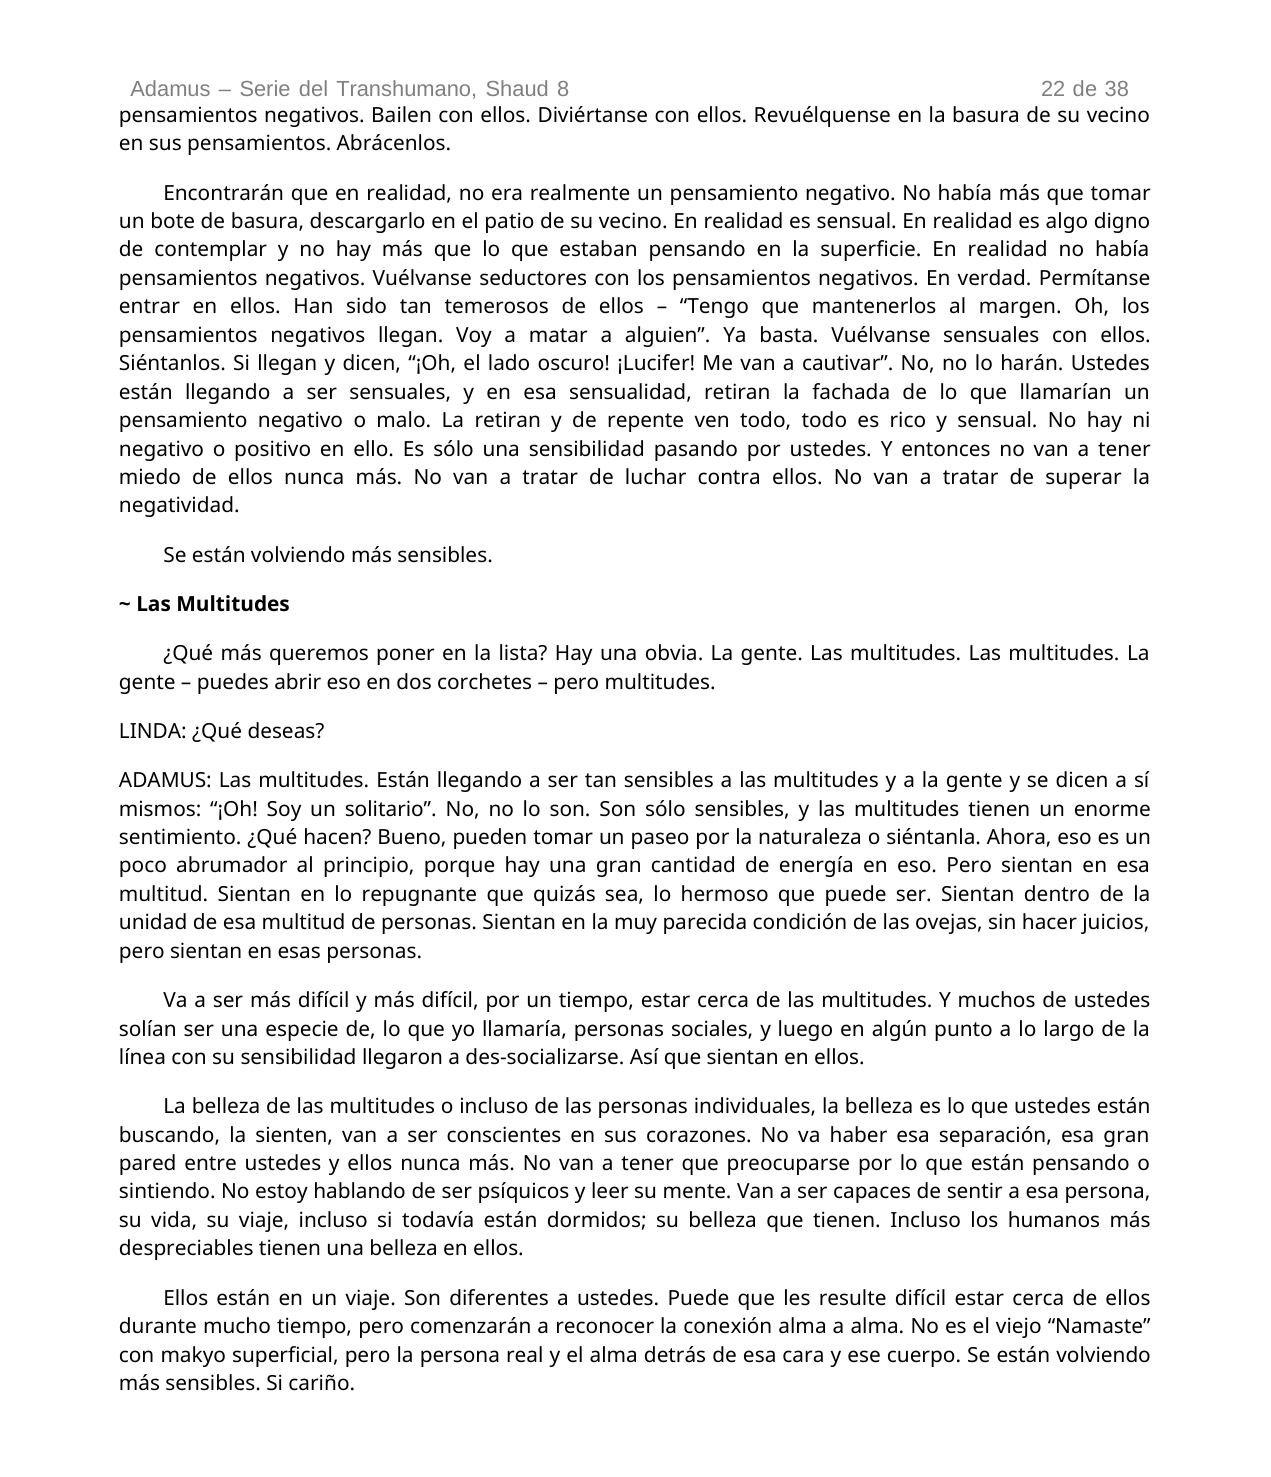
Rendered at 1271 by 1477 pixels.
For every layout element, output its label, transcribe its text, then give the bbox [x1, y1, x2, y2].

text ADAMUS: Las multitudes. Están llegando a ser tan sensibles a las multitudes y a la gente y se dicen a sí mismos: “¡Oh! Soy un solitario”. No, no lo son. Son sólo sensibles, y las multitudes tienen un enorme sentimiento. ¿Qué hacen? Bueno, pueden tomar un paseo por la naturaleza o siéntanla. Ahora, eso es un poco abrumador al principio, porque hay una gran cantidad de energía en eso. Pero sientan en esa multitud. Sientan en lo repugnante que quizás sea, lo hermoso que puede ser. Sientan dentro de la unidad de esa multitud de personas. Sientan en la muy parecida condición de las ovejas, sin hacer juicios, pero sientan en esas personas. [119, 765, 1152, 964]
text ~ Las Multitudes [119, 589, 1152, 617]
text Se están volviendo más sensibles. [119, 540, 1152, 568]
text Va a ser más difícil y más difícil, por un tiempo, estar cerca de las multitudes. Y muchos de ustedes solían ser una especie de, lo que yo llamaría, personas sociales, y luego en algún punto a lo largo de la línea con su sensibilidad llegaron a des-socializarse. Así que sientan en ellos. [119, 985, 1152, 1071]
text Ellos están en un viaje. Son diferentes a ustedes. Puede que les resulte difícil estar cerca de ellos durante mucho tiempo, pero comenzarán a reconocer la conexión alma a alma. No es el viejo “Namaste” con makyo superficial, pero la persona real y el alma detrás de esa cara y ese cuerpo. Se están volviendo más sensibles. Si cariño. [119, 1283, 1152, 1397]
text LINDA: ¿Qué deseas? [119, 716, 1152, 744]
text La belleza de las multitudes o incluso de las personas individuales, la belleza es lo que ustedes están buscando, la sienten, van a ser conscientes en sus corazones. No va haber esa separación, esa gran pared entre ustedes y ellos nunca más. No van a tener que preocuparse por lo que están pensando o sintiendo. No estoy hablando de ser psíquicos y leer su mente. Van a ser capaces de sentir a esa persona, su vida, su viaje, incluso si todavía están dormidos; su belleza que tienen. Incluso los humanos más despreciables tienen una belleza en ellos. [119, 1091, 1152, 1262]
text ¿Qué más queremos poner en la lista? Hay una obvia. La gente. Las multitudes. Las multitudes. La gente – puedes abrir eso en dos corchetes – pero multitudes. [119, 638, 1152, 695]
text Encontrarán que en realidad, no era realmente un pensamiento negativo. No había más que tomar un bote de basura, descargarlo en el patio de su vecino. En realidad es sensual. En realidad es algo digno de contemplar y no hay más que lo que estaban pensando en la superficie. En realidad no había pensamientos negativos. Vuélvanse seductores con los pensamientos negativos. En verdad. Permítanse entrar en ellos. Han sido tan temerosos de ellos – “Tengo que mantenerlos al margen. Oh, los pensamientos negativos llegan. Voy a matar a alguien”. Ya basta. Vuélvanse sensuales con ellos. Siéntanlos. Si llegan y dicen, “¡Oh, el lado oscuro! ¡Lucifer! Me van a cautivar”. No, no lo harán. Ustedes están llegando a ser sensuales, y en esa sensualidad, retiran la fachada de lo que llamarían un pensamiento negativo o malo. La retiran y de repente ven todo, todo es rico y sensual. No hay ni negativo o positivo en ello. Es sólo una sensibilidad pasando por ustedes. Y entonces no van a tener miedo de ellos nunca más. No van a tratar de luchar contra ellos. No van a tratar de superar la negatividad. [119, 178, 1152, 519]
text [119, 100, 1152, 157]
